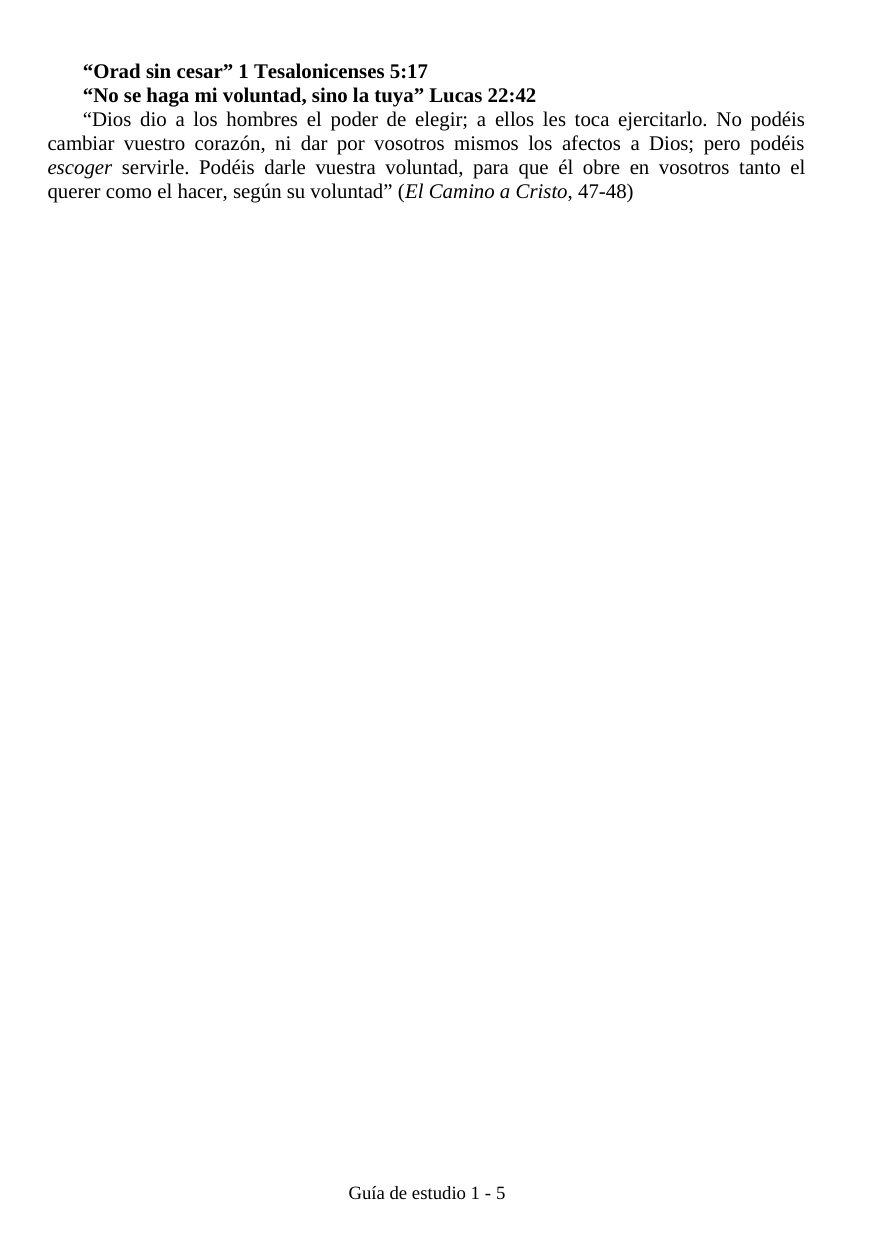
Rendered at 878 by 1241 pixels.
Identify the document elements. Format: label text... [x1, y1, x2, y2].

text “Orad sin cesar” 1 Tesalonicenses 5:17 [47, 59, 806, 83]
text “Dios dio a los hombres el poder de elegir; a ellos les toca ejercitarlo. No podéis cambiar vuestro corazón, ni dar por vosotros mismos los afectos a Dios; pero podéis escoger servirle. Podéis darle vuestra voluntad, para que él obre en vosotros tanto el querer como el hacer, según su voluntad” (El Camino a Cristo, 47-48) [47, 107, 806, 203]
text “No se haga mi voluntad, sino la tuya” Lucas 22:42 [47, 83, 806, 107]
